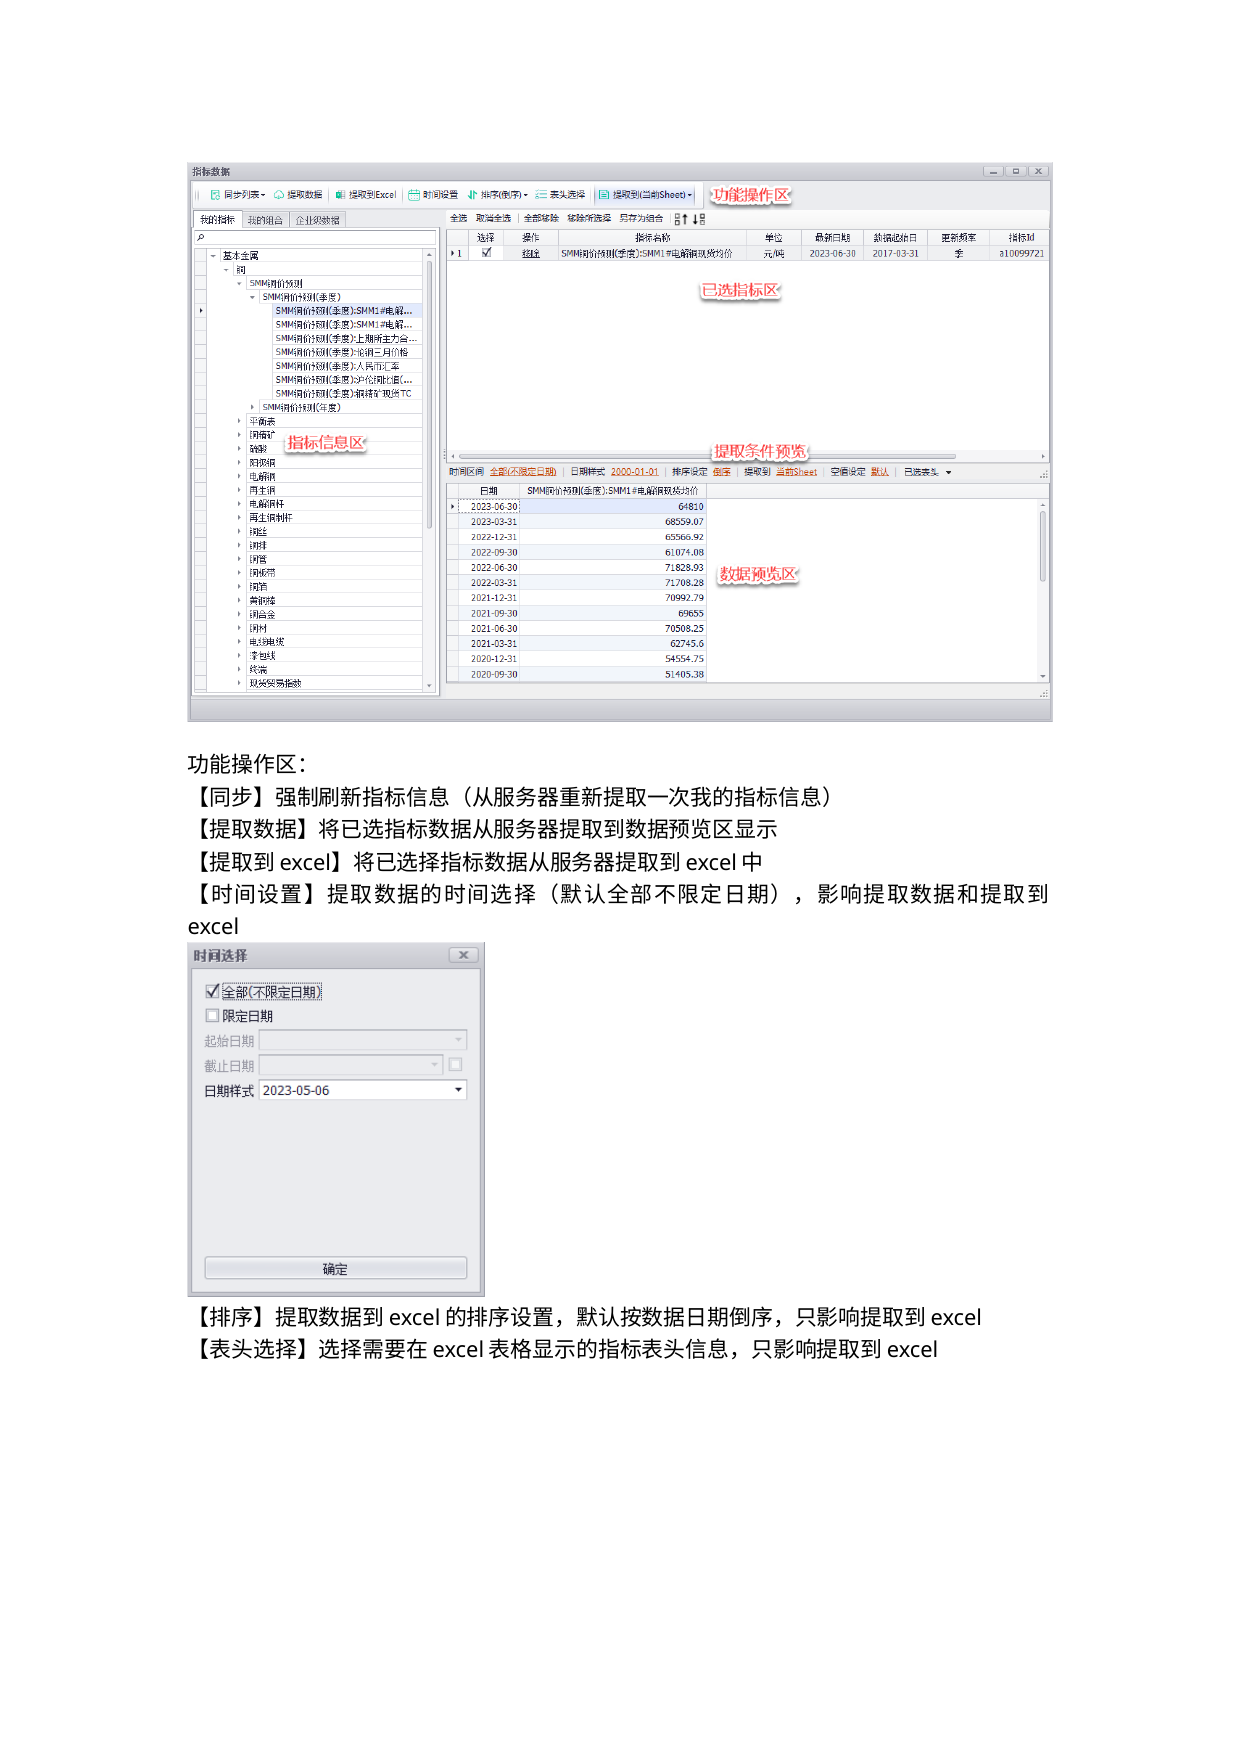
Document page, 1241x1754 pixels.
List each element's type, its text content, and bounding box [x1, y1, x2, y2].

text 【提取数据】将已选指标数据从服务器提取到数据预览区显示 [187, 812, 1053, 844]
picture [187, 162, 1053, 722]
text 【排序】提取数据到excel的排序设置，默认按数据日期倒序，只影响提取到excel [187, 1299, 1053, 1332]
text 功能操作区： [187, 747, 1053, 779]
text 【提取到excel】将已选择指标数据从服务器提取到excel中 [187, 844, 1053, 877]
text 【表头选择】选择需要在excel表格显示的指标表头信息，只影响提取到excel [187, 1332, 1053, 1364]
picture [187, 942, 485, 1297]
text 【同步】强制刷新指标信息（从服务器重新提取一次我的指标信息） [187, 779, 1053, 812]
text 【时间设置】提取数据的时间选择（默认全部不限定日期），影响提取数据和提取到excel [187, 877, 1053, 942]
